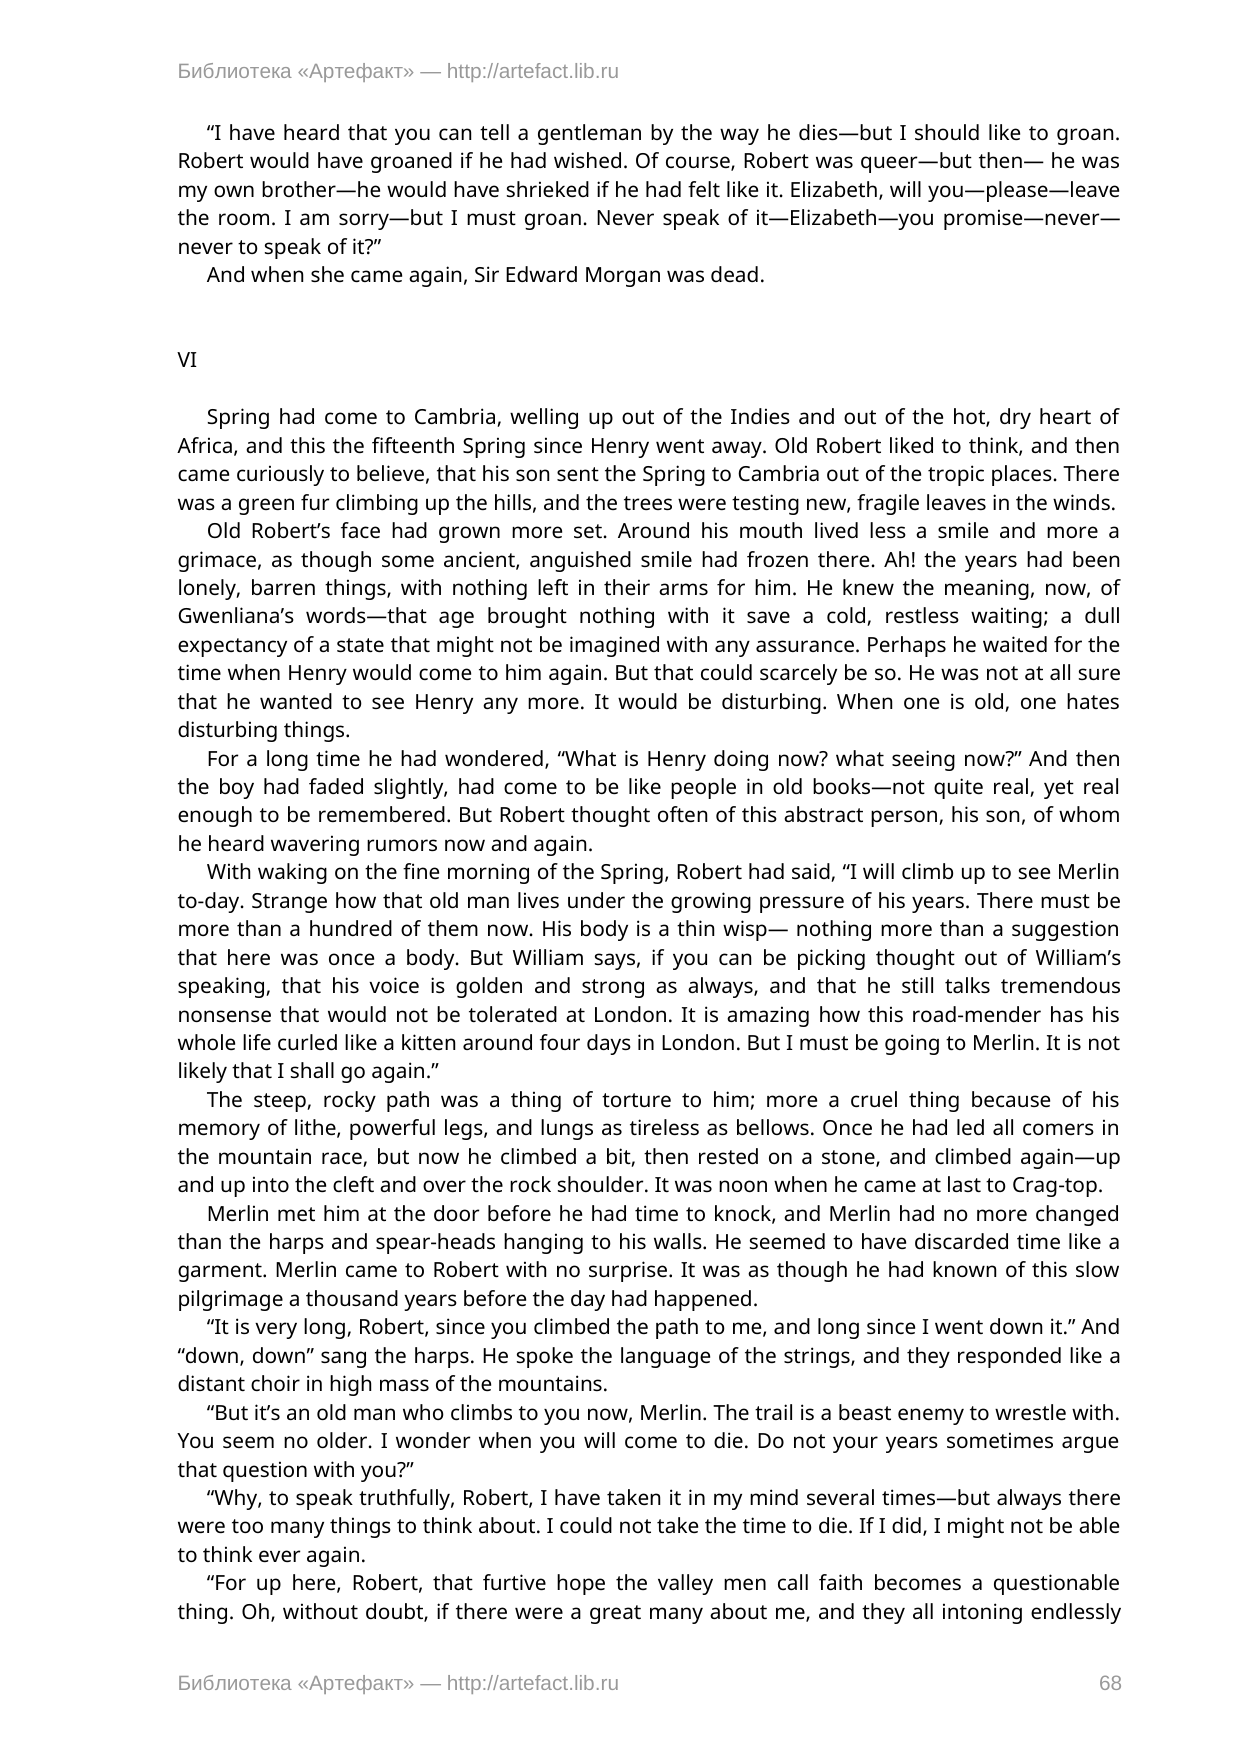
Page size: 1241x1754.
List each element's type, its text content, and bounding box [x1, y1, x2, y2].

text “I have heard that you can tell a gentleman by the way he dies—but I should like to groan. Robert would have groaned if he had wished. Of course, Robert was queer—but then— he was my own brother—he would have shrieked if he had felt like it. Elizabeth, will you—please—leave the room. I am sorry—but I must groan. Never speak of it—Elizabeth—you promise—never—never to speak of it?” [177, 118, 1122, 260]
text And when she came again, Sir Edward Morgan was dead. [177, 260, 1122, 289]
text “It is very long, Robert, since you climbed the path to me, and long since I went down it.” And “down, down” sang the harps. He spoke the language of the strings, and they responded like a distant choir in high mass of the mountains. [177, 1312, 1122, 1398]
text The steep, rocky path was a thing of torture to him; more a cruel thing because of his memory of lithe, powerful legs, and lungs as tireless as bellows. Once he had led all comers in the mountain race, but now he climbed a bit, then rested on a stone, and climbed again—up and up into the cleft and over the rock shoulder. It was noon when he came at last to Crag-top. [177, 1085, 1122, 1199]
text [177, 1568, 1122, 1625]
text With waking on the fine morning of the Spring, Robert had said, “I will climb up to see Merlin to-day. Strange how that old man lives under the growing pressure of his years. There must be more than a hundred of them now. His body is a thin wisp— nothing more than a suggestion that here was once a body. But William says, if you can be picking thought out of William’s speaking, that his voice is golden and strong as always, and that he still talks tremendous nonsense that would not be tolerated at London. It is amazing how this road-mender has his whole life curled like a kitten around four days in London. But I must be going to Merlin. It is not likely that I shall go again.” [177, 857, 1122, 1085]
text Old Robert’s face had grown more set. Around his mouth lived less a smile and more a grimace, as though some ancient, anguished smile had frozen there. Ah! the years had been lonely, barren things, with nothing left in their arms for him. He knew the meaning, now, of Gwenliana’s words—that age brought nothing with it save a cold, restless waiting; a dull expectancy of a state that might not be imagined with any assurance. Perhaps he waited for the time when Henry would come to him again. But that could scarcely be so. He was not at all sure that he wanted to see Henry any more. It would be disturbing. When one is old, one hates disturbing things. [177, 516, 1122, 744]
text For a long time he had wondered, “What is Henry doing now? what seeing now?” And then the boy had faded slightly, had come to be like people in old books—not quite real, yet real enough to be remembered. But Robert thought often of this abstract person, his son, of whom he heard wavering rumors now and again. [177, 744, 1122, 857]
text “But it’s an old man who climbs to you now, Merlin. The trail is a beast enemy to wrestle with. You seem no older. I wonder when you will come to die. Do not your years sometimes argue that question with you?” [177, 1398, 1122, 1483]
text Spring had come to Cambria, welling up out of the Indies and out of the hot, dry heart of Africa, and this the fifteenth Spring since Henry went away. Old Robert liked to think, and then came curiously to believe, that his son sent the Spring to Cambria out of the tropic places. There was a green fur climbing up the hills, and the trees were testing new, fragile leaves in the winds. [177, 402, 1122, 516]
text Merlin met him at the door before he had time to knock, and Merlin had no more changed than the harps and spear-heads hanging to his walls. He seemed to have discarded time like a garment. Merlin came to Robert with no surprise. It was as though he had known of this slow pilgrimage a thousand years before the day had happened. [177, 1199, 1122, 1312]
text “Why, to speak truthfully, Robert, I have taken it in my mind several times—but always there were too many things to think about. I could not take the time to die. If I did, I might not be able to think ever again. [177, 1483, 1122, 1568]
subtitle VI [177, 346, 1122, 374]
